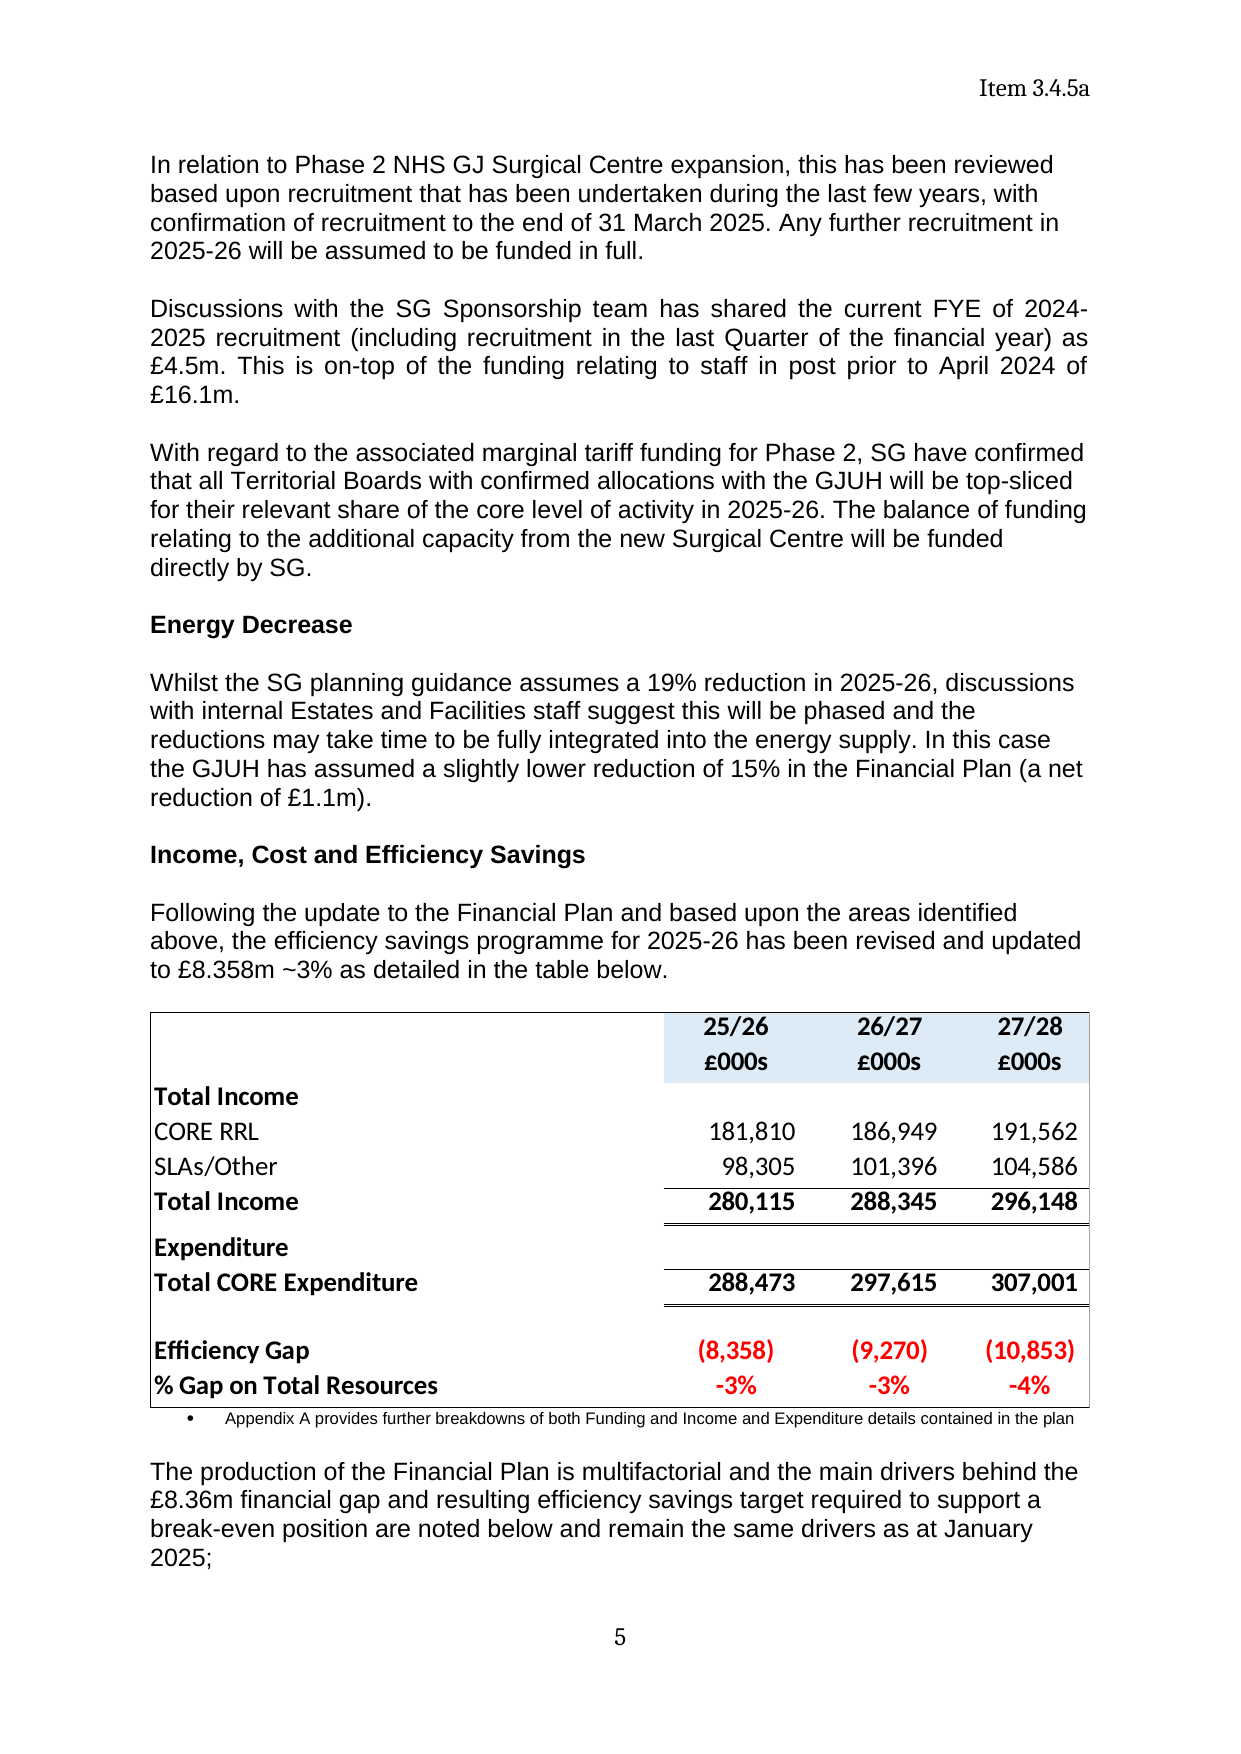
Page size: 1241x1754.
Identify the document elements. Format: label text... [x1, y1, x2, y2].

text Following the update to the Financial Plan and based upon the areas identified above, the efficiency savings programme for 2025-26 has been revised and updated to £8.358m ~3% as detailed in the table below. [150, 897, 1090, 984]
text Discussions with the SG Sponsorship team has shared the current FYE of 2024-2025 recruitment (including recruitment in the last Quarter of the financial year) as £4.5m. This is on-top of the funding relating to staff in post prior to April 2024 of £16.1m. [150, 294, 1090, 409]
text Whilst the SG planning guidance assumes a 19% reduction in 2025-26, discussions with internal Estates and Facilities staff suggest this will be phased and the reductions may take time to be fully integrated into the energy supply. In this case the GJUH has assumed a slightly lower reduction of 15% in the Financial Plan (a net reduction of £1.1m). [150, 667, 1090, 811]
list Appendix A provides further breakdowns of both Funding and Income and Expenditure details contained in the plan [187, 1409, 1090, 1428]
text With regard to the associated marginal tariff funding for Phase 2, SG have confirmed that all Territorial Boards with confirmed allocations with the GJUH will be top-sliced for their relevant share of the core level of activity in 2025-26. The balance of funding relating to the additional capacity from the new Surgical Centre will be funded directly by SG. [150, 437, 1090, 581]
text Income, Cost and Efficiency Savings [150, 840, 1090, 869]
text In relation to Phase 2 NHS GJ Surgical Centre expansion, this has been reviewed based upon recruitment that has been undertaken during the last few years, with confirmation of recruitment to the end of 31 March 2025. Any further recruitment in 2025-26 will be assumed to be funded in full. [150, 150, 1090, 265]
text Energy Decrease [150, 610, 1090, 639]
text The production of the Financial Plan is multifactorial and the main drivers behind the £8.36m financial gap and resulting efficiency savings target required to support a break-even position are noted below and remain the same drivers as at January 2025; [150, 1457, 1090, 1572]
